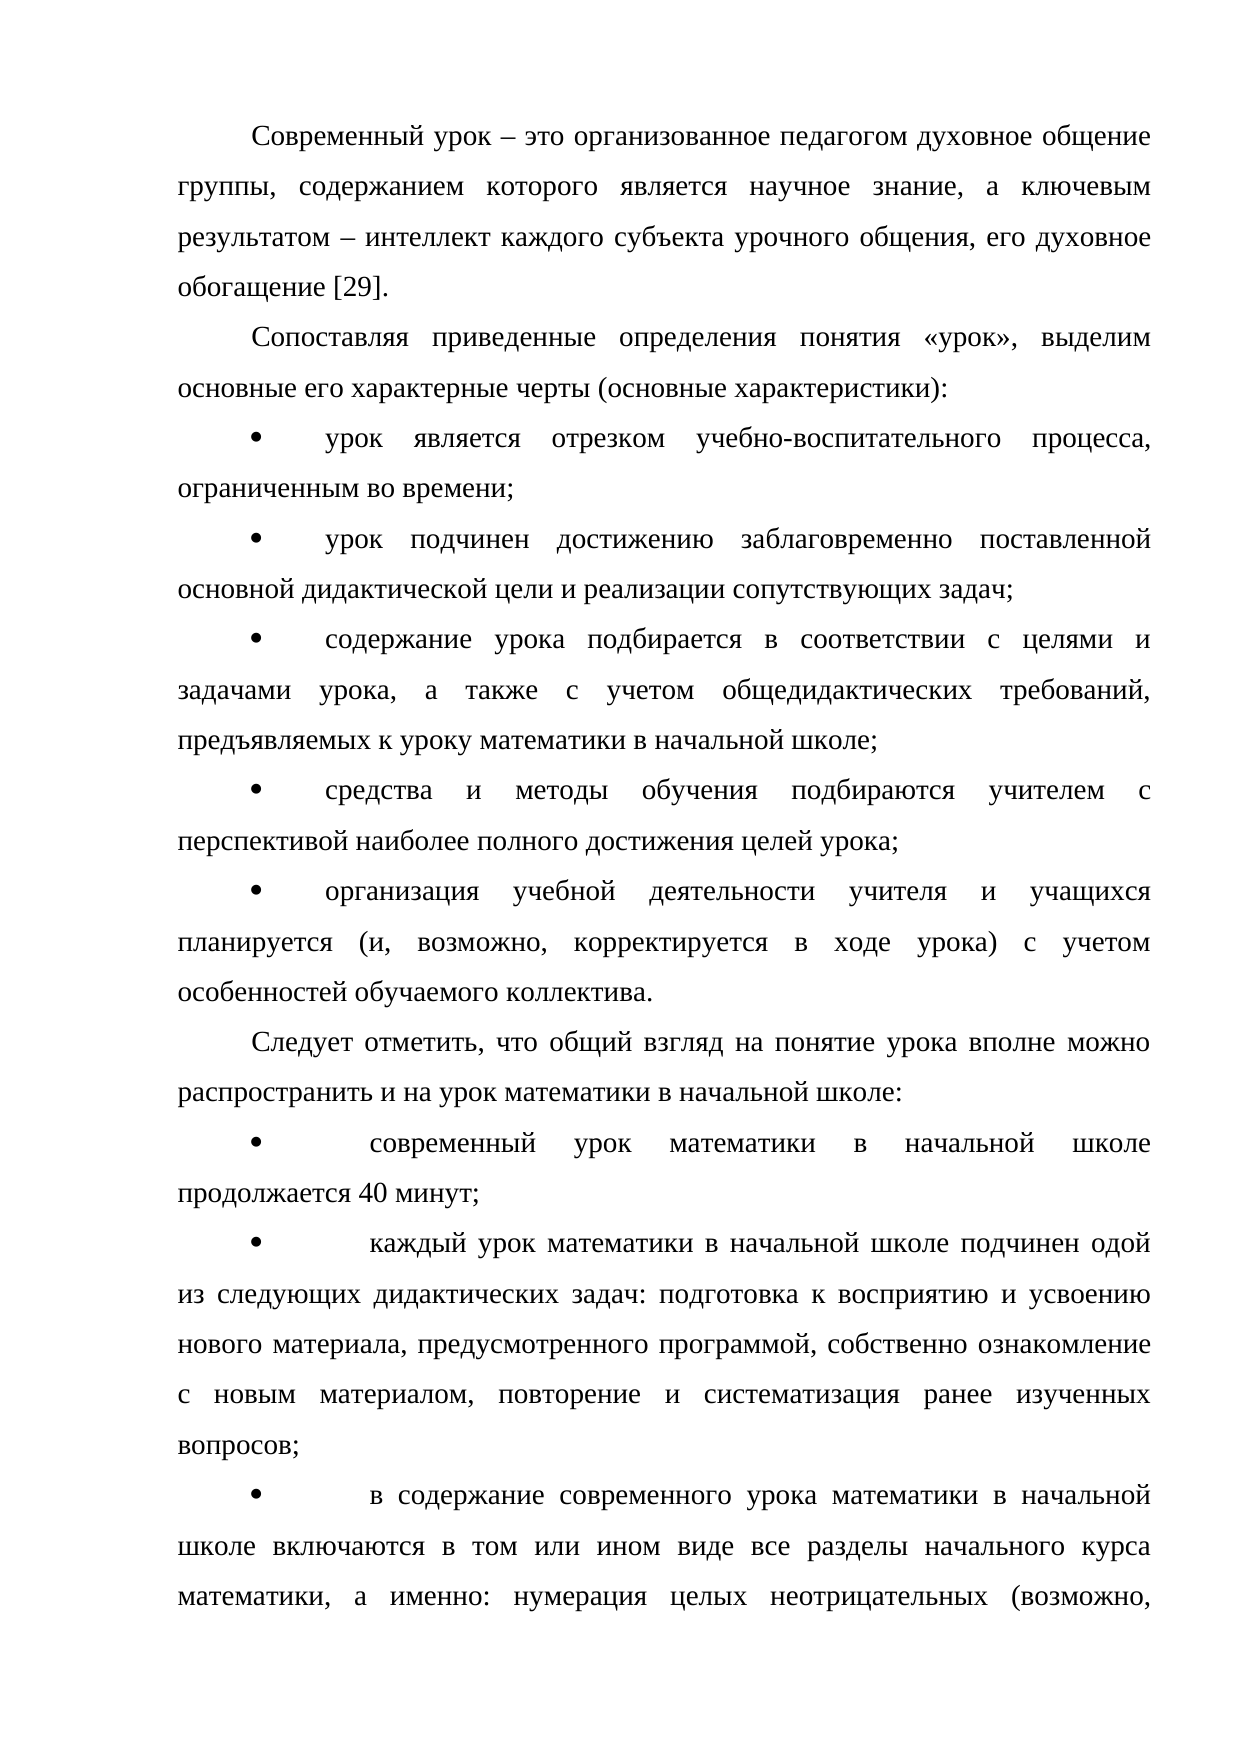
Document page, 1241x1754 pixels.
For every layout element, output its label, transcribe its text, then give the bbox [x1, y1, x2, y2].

text Следует отметить, что общий взгляд на понятие урока вполне можно распространить и на урок математики в начальной школе: [177, 1024, 1152, 1108]
list каждый урок математики в начальной школе подчинен одой из следующих дидактических задач: подготовка к восприятию и усвоению нового материала, предусмотренного программой, собственно ознакомление с новым материалом, повторение и систематизация ранее изученных вопросов; [177, 1226, 1152, 1461]
list организация учебной деятельности учителя и учащихся планируется (и, возможно, корректируется в ходе урока) с учетом особенностей обучаемого коллектива. [177, 873, 1152, 1007]
text Современный урок – это организованное педагогом духовное общение группы, содержанием которого является научное знание, а ключевым результатом – интеллект каждого субъекта урочного общения, его духовное обогащение [29]. [177, 118, 1152, 303]
list современный урок математики в начальной школе продолжается 40 минут; [177, 1125, 1152, 1209]
list средства и методы обучения подбираются учителем с перспективой наиболее полного достижения целей урока; [177, 772, 1152, 856]
text Сопоставляя приведенные определения понятия «урок», выделим основные его характерные черты (основные характеристики): [177, 319, 1152, 403]
list урок является отрезком учебно-воспитательного процесса, ограниченным во времени; [177, 420, 1152, 504]
list урок подчинен достижению заблаговременно поставленной основной дидактической цели и реализации сопутствующих задач; [177, 521, 1152, 605]
list содержание урока подбирается в соответствии с целями и задачами урока, а также с учетом общедидактических требований, предъявляемых к уроку математики в начальной школе; [177, 621, 1152, 756]
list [177, 1477, 1152, 1612]
